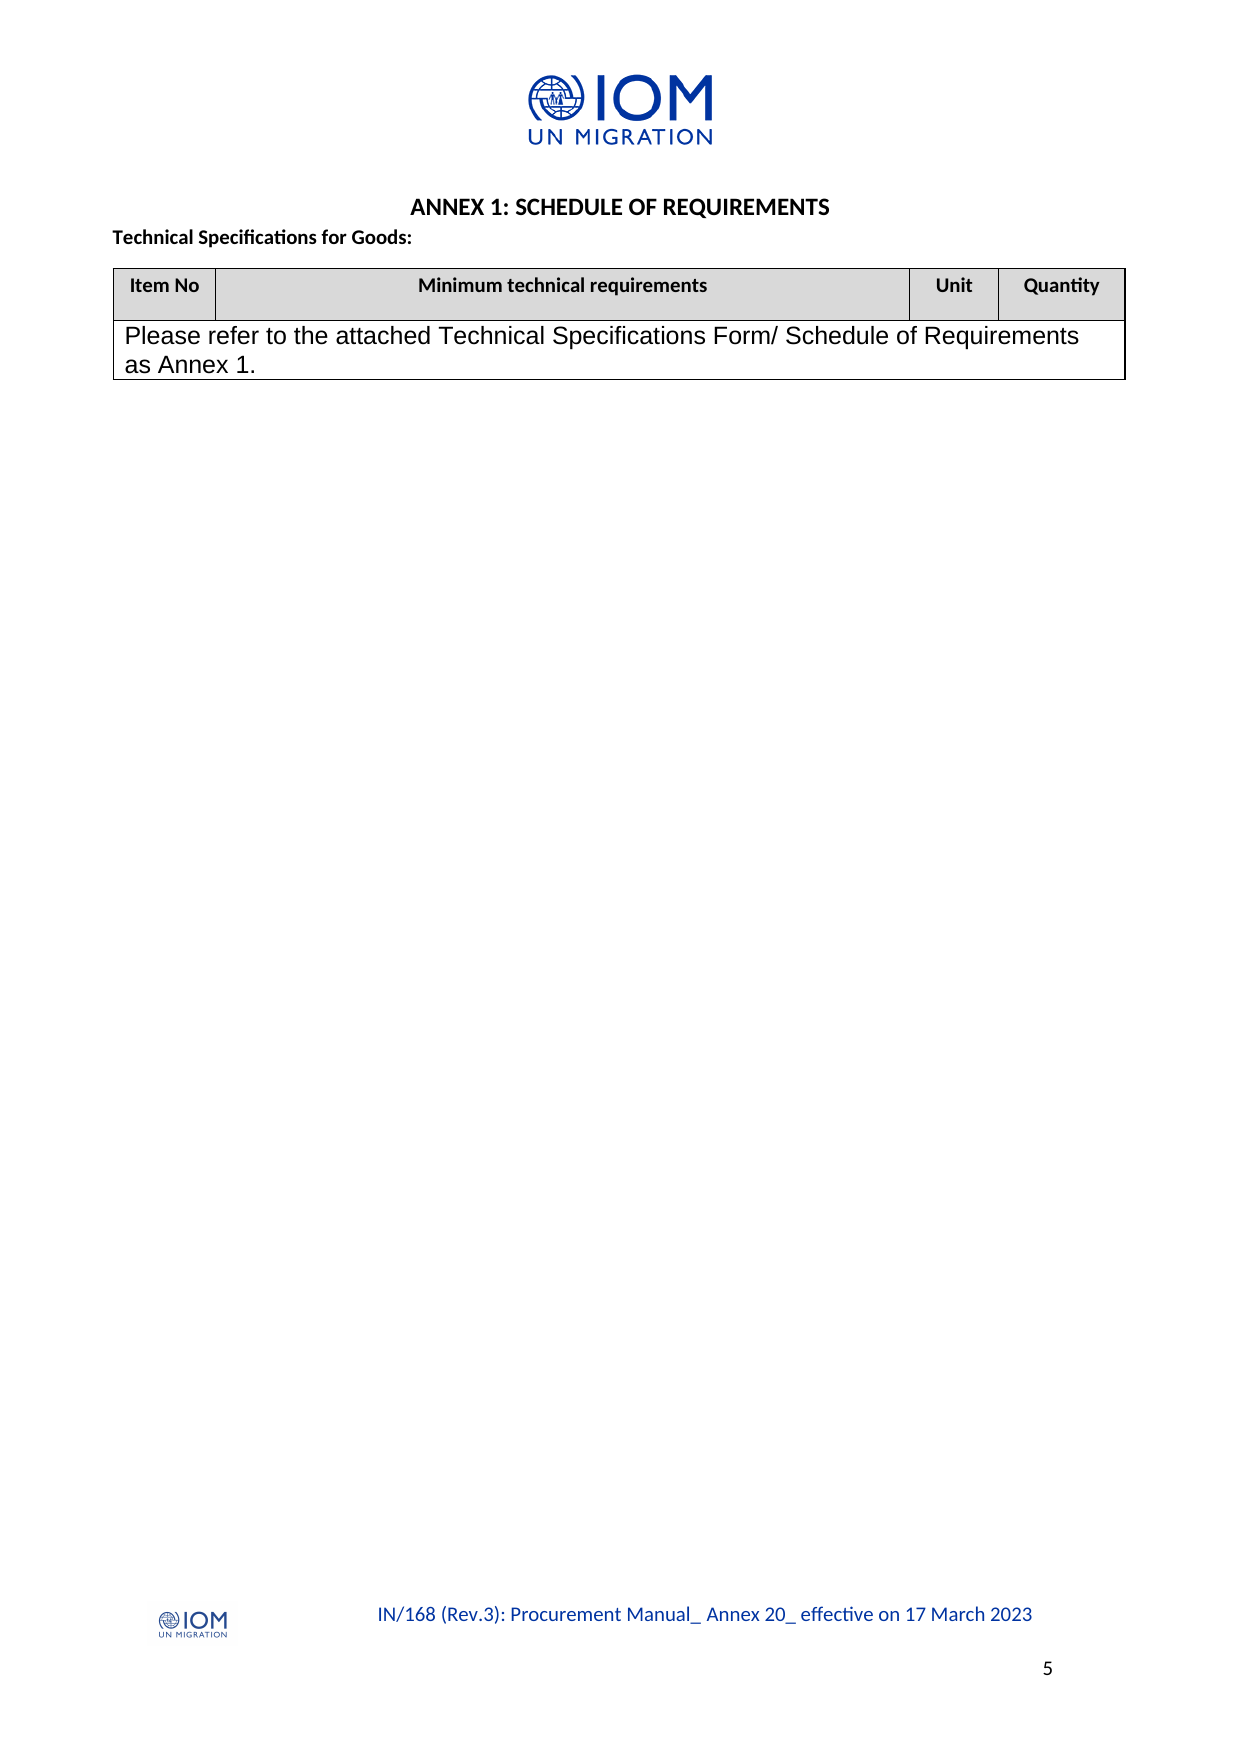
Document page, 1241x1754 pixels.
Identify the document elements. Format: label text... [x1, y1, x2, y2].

subtitle ANNEX 1: SCHEDULE OF REQUIREMENTS [112, 191, 1128, 222]
picture [147, 1601, 238, 1646]
table_header Unit [910, 269, 998, 320]
picture [524, 73, 716, 146]
table_header Item No [114, 269, 215, 320]
table_cell Please refer to the attached Technical Specifications Form/ Schedule of Requirements as Annex 1. [114, 321, 1124, 379]
table_header Quantity [999, 269, 1124, 320]
text Technical Specifications for Goods: [112, 224, 1128, 249]
table_header Minimum technical requirements [216, 269, 909, 320]
